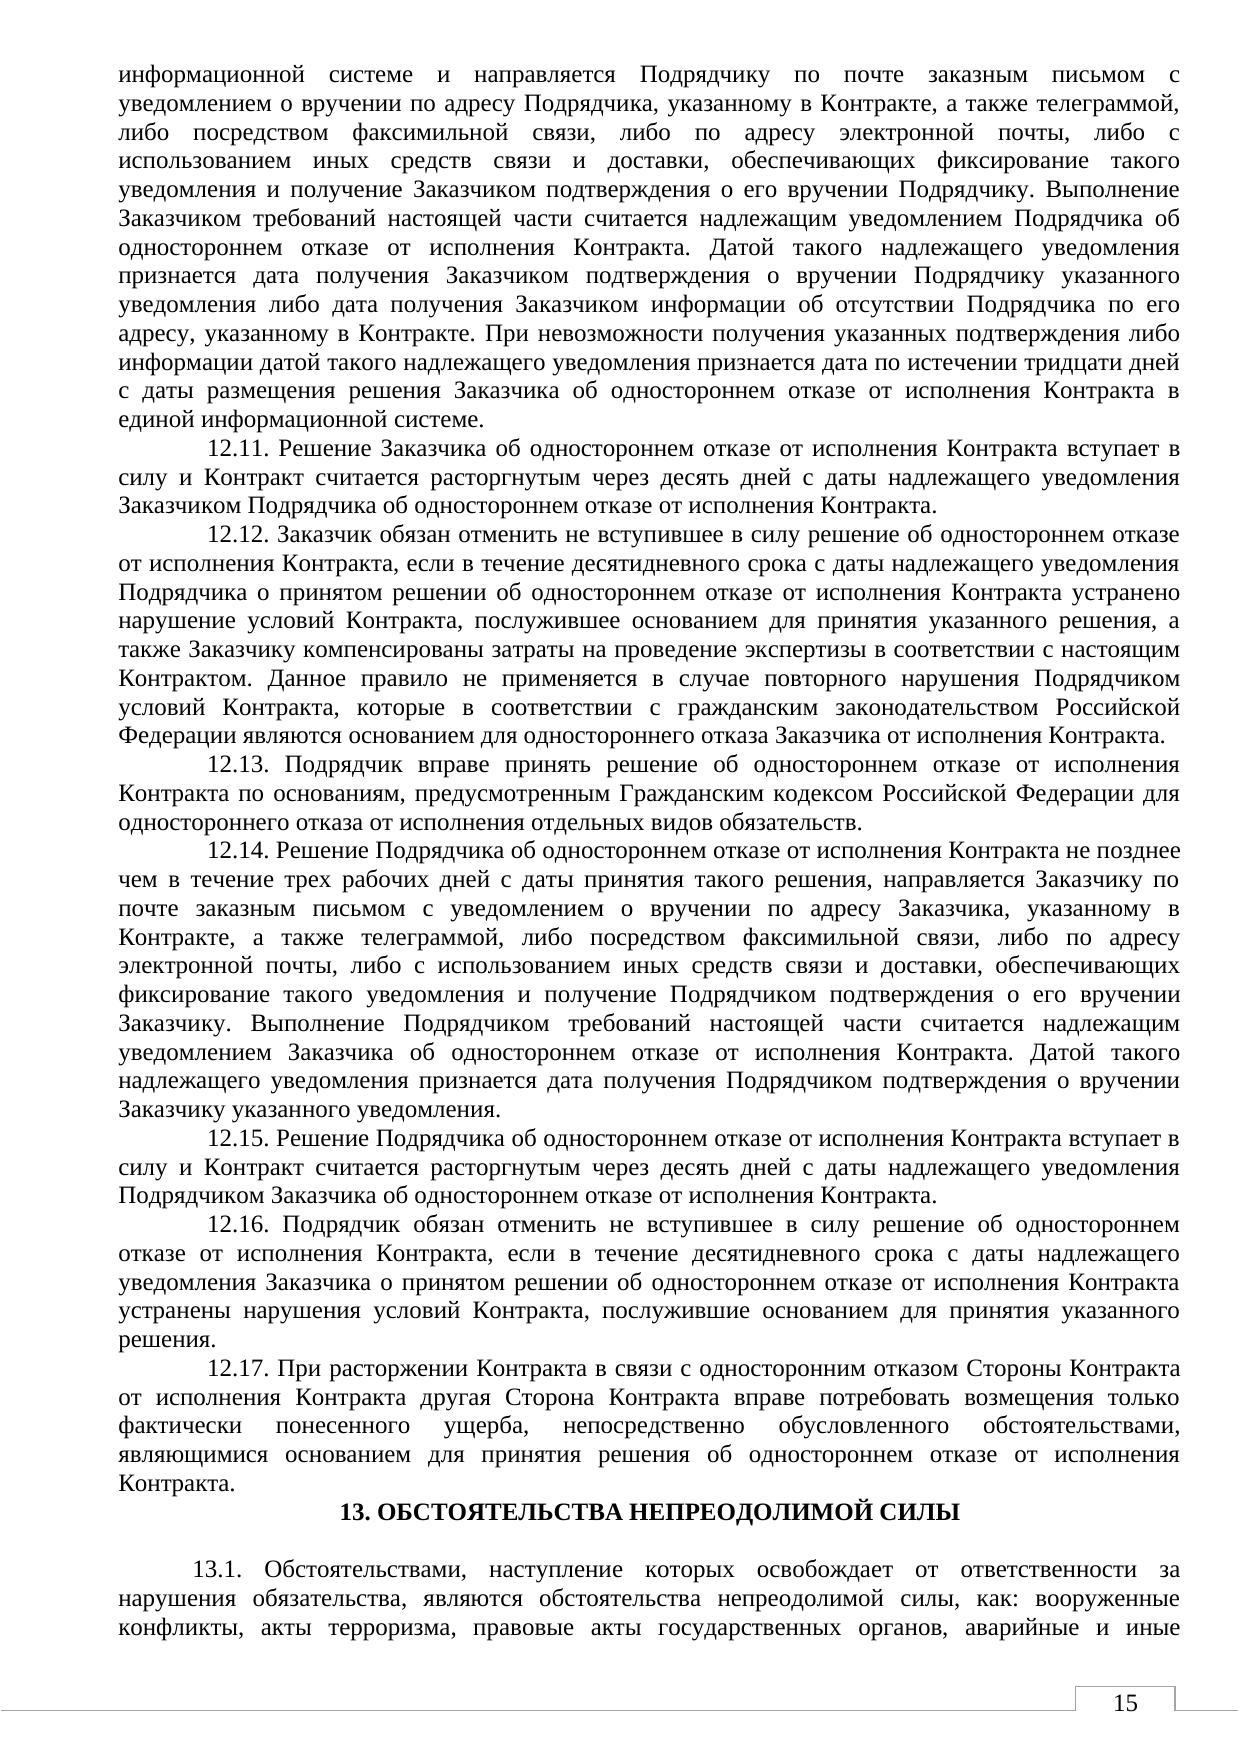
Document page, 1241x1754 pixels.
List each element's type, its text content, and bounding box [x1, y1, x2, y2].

text 12.15. Решение Подрядчика об одностороннем отказе от исполнения Контракта вступает в силу и Контракт считается расторгнутым через десять дней с даты надлежащего уведомления Подрядчиком Заказчика об одностороннем отказе от исполнения Контракта. [118, 1123, 1181, 1209]
text 12.17. При расторжении Контракта в связи с односторонним отказом Стороны Контракта от исполнения Контракта другая Сторона Контракта вправе потребовать возмещения только фактически понесенного ущерба, непосредственно обусловленного обстоятельствами, являющимися основанием для принятия решения об одностороннем отказе от исполнения Контракта. [118, 1353, 1181, 1497]
text 12.13. Подрядчик вправе принять решение об одностороннем отказе от исполнения Контракта по основаниям, предусмотренным Гражданским кодексом Российской Федерации для одностороннего отказа от исполнения отдельных видов обязательств. [118, 749, 1181, 835]
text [118, 1554, 1181, 1640]
text 13. ОБСТОЯТЕЛЬСТВА НЕПРЕОДОЛИМОЙ СИЛЫ [118, 1497, 1181, 1525]
text 12.16. Подрядчик обязан отменить не вступившее в силу решение об одностороннем отказе от исполнения Контракта, если в течение десятидневного срока с даты надлежащего уведомления Заказчика о принятом решении об одностороннем отказе от исполнения Контракта устранены нарушения условий Контракта, послужившие основанием для принятия указанного решения. [118, 1209, 1181, 1353]
text 12.14. Решение Подрядчика об одностороннем отказе от исполнения Контракта не позднее чем в течение трех рабочих дней с даты принятия такого решения, направляется Заказчику по почте заказным письмом с уведомлением о вручении по адресу Заказчика, указанному в Контракте, а также телеграммой, либо посредством факсимильной связи, либо по адресу электронной почты, либо с использованием иных средств связи и доставки, обеспечивающих фиксирование такого уведомления и получение Подрядчиком подтверждения о его вручении Заказчику. Выполнение Подрядчиком требований настоящей части считается надлежащим уведомлением Заказчика об одностороннем отказе от исполнения Контракта. Датой такого надлежащего уведомления признается дата получения Подрядчиком подтверждения о вручении Заказчику указанного уведомления. [118, 835, 1181, 1123]
text 12.11. Решение Заказчика об одностороннем отказе от исполнения Контракта вступает в силу и Контракт считается расторгнутым через десять дней с даты надлежащего уведомления Заказчиком Подрядчика об одностороннем отказе от исполнения Контракта. [118, 433, 1181, 519]
text 12.12. Заказчик обязан отменить не вступившее в силу решение об одностороннем отказе от исполнения Контракта, если в течение десятидневного срока с даты надлежащего уведомления Подрядчика о принятом решении об одностороннем отказе от исполнения Контракта устранено нарушение условий Контракта, послужившее основанием для принятия указанного решения, а также Заказчику компенсированы затраты на проведение экспертизы в соответствии с настоящим Контрактом. Данное правило не применяется в случае повторного нарушения Подрядчиком условий Контракта, которые в соответствии с гражданским законодательством Российской Федерации являются основанием для одностороннего отказа Заказчика от исполнения Контракта. [118, 519, 1181, 749]
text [118, 59, 1181, 433]
